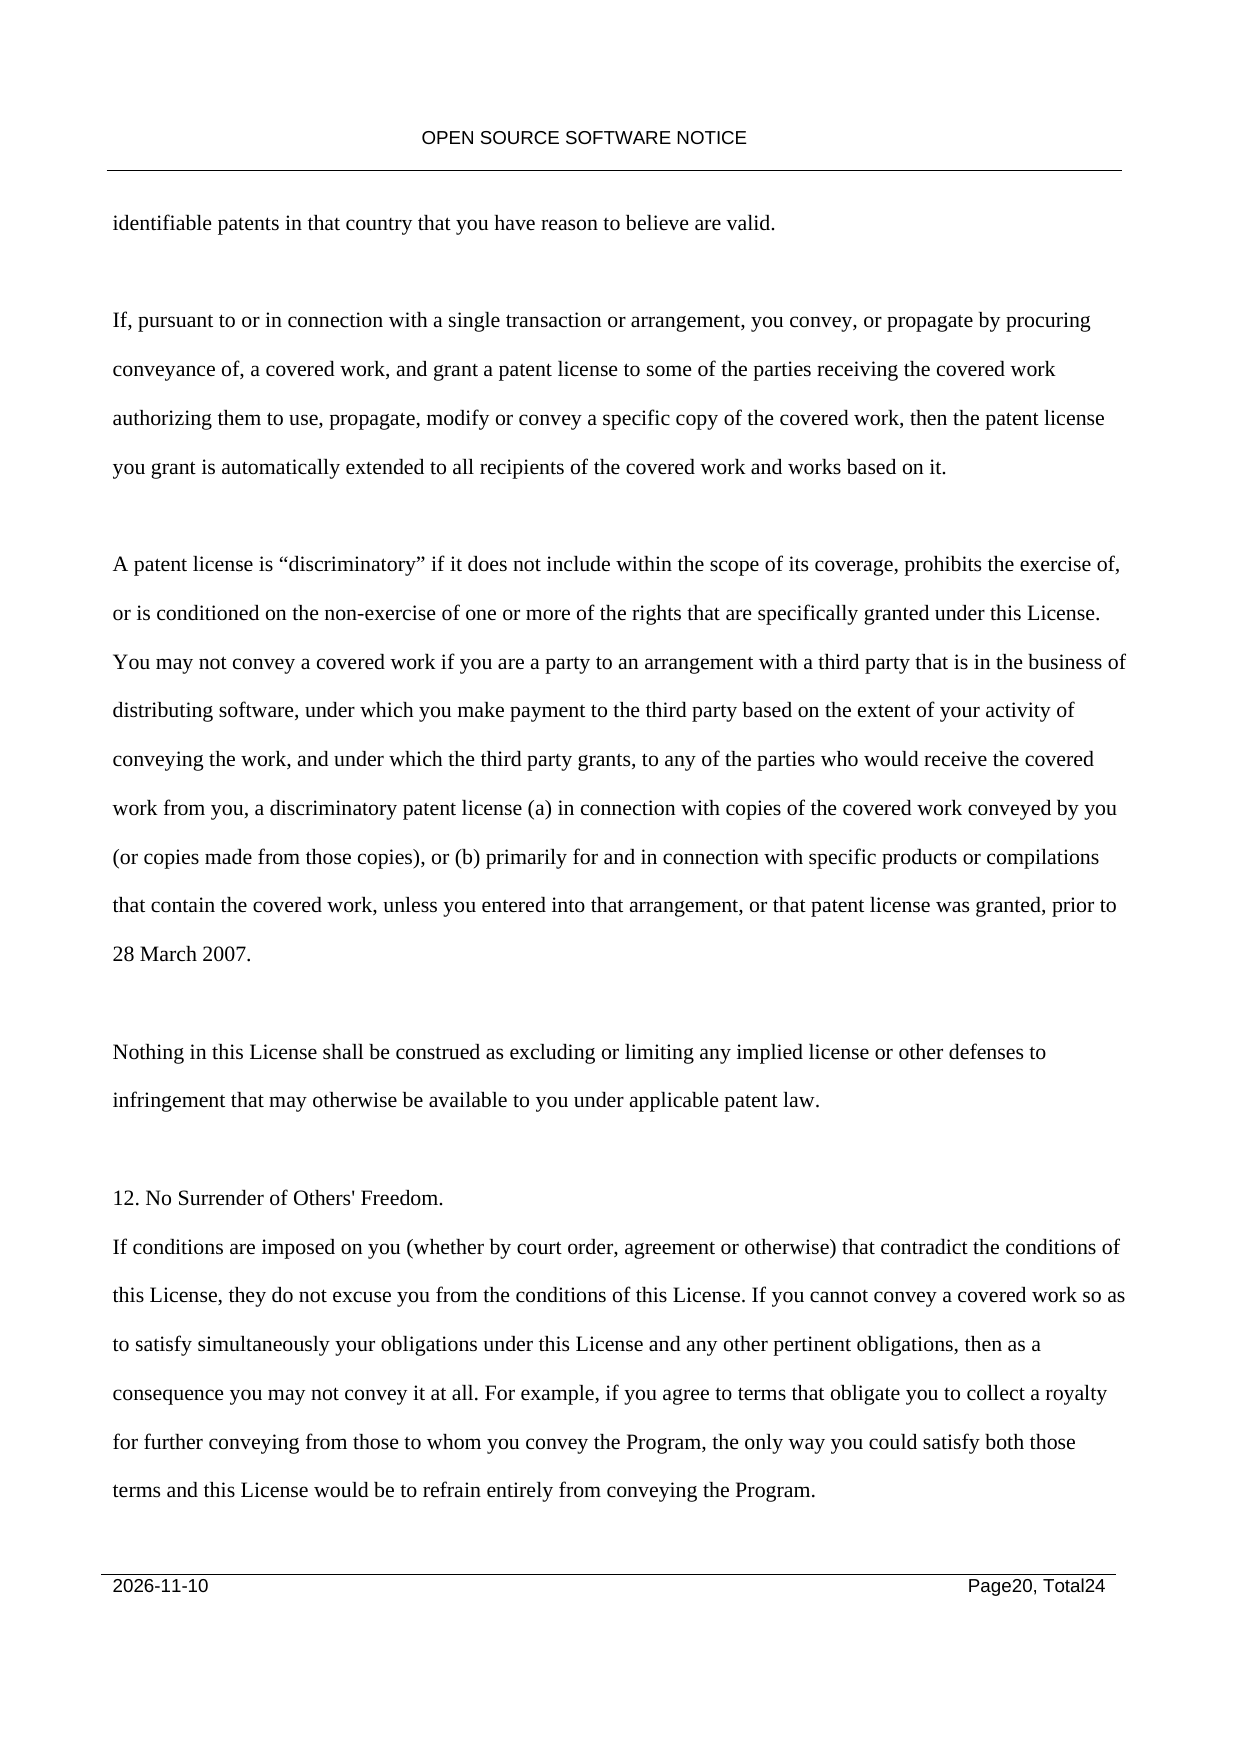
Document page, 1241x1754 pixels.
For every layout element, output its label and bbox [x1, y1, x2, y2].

text [112, 206, 1128, 1506]
